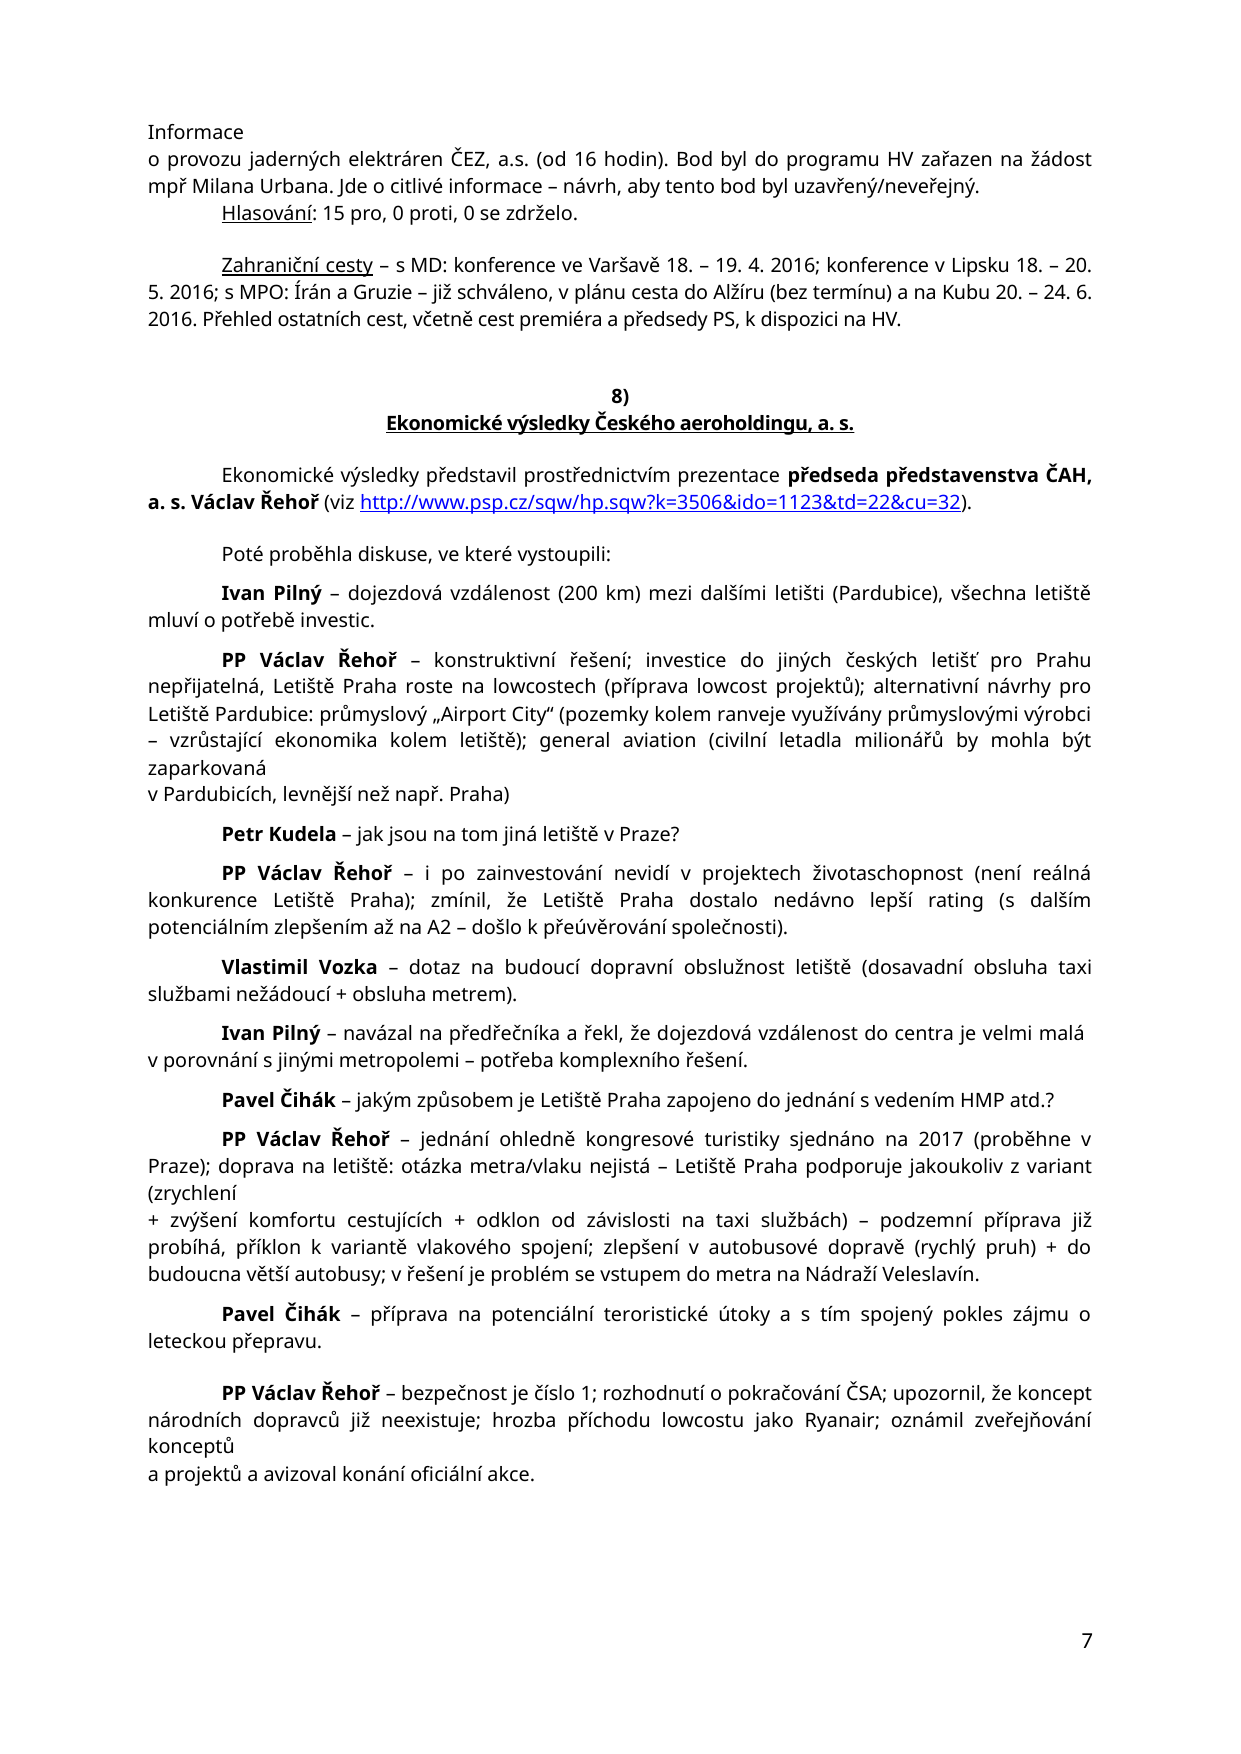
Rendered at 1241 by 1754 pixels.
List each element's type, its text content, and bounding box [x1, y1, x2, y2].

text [148, 118, 1093, 199]
text PP Václav Řehoř – i po zainvestování nevidí v projektech životaschopnost (není reálná konkurence Letiště Praha); zmínil, že Letiště Praha dostalo nedávno lepší rating (s dalším potenciálním zlepšením až na A2 – došlo k přeúvěrování společnosti). [148, 860, 1093, 941]
text PP Václav Řehoř – konstruktivní řešení; investice do jiných českých letišť pro Prahu nepřijatelná, Letiště Praha roste na lowcostech (příprava lowcost projektů); alternativní návrhy pro Letiště Pardubice: průmyslový „Airport City“ (pozemky kolem ranveje využívány průmyslovými výrobci – vzrůstající ekonomika kolem letiště); general aviation (civilní letadla milionářů by mohla být zaparkovaná v Pardubicích, levnější než např. Praha) [148, 646, 1093, 808]
text Poté proběhla diskuse, ve které vystoupili: [148, 540, 1093, 567]
text 8) [148, 382, 1093, 409]
text PP Václav Řehoř – jednání ohledně kongresové turistiky sjednáno na 2017 (proběhne v Praze); doprava na letiště: otázka metra/vlaku nejistá – Letiště Praha podporuje jakoukoliv z variant (zrychlení + zvýšení komfortu cestujících + odklon od závislosti na taxi službách) – podzemní příprava již probíhá, příklon k variantě vlakového spojení; zlepšení v autobusové dopravě (rychlý pruh) + do budoucna větší autobusy; v řešení je problém se vstupem do metra na Nádraží Veleslavín. [148, 1126, 1093, 1287]
text Pavel Čihák – příprava na potenciální teroristické útoky a s tím spojený pokles zájmu o leteckou přepravu. [148, 1300, 1093, 1354]
text Hlasování: 15 pro, 0 proti, 0 se zdrželo. [148, 199, 1093, 226]
text Zahraniční cesty – s MD: konference ve Varšavě 18. – 19. 4. 2016; konference v Lipsku 18. – 20. 5. 2016; s MPO: Írán a Gruzie – již schváleno, v plánu cesta do Alžíru (bez termínu) a na Kubu 20. – 24. 6. 2016. Přehled ostatních cest, včetně cest premiéra a předsedy PS, k dispozici na HV. [148, 251, 1093, 332]
text Ekonomické výsledky Českého aeroholdingu, a. s. [148, 409, 1093, 436]
text Pavel Čihák – jakým způsobem je Letiště Praha zapojeno do jednání s vedením HMP atd.? [148, 1086, 1093, 1113]
text Ekonomické výsledky představil prostřednictvím prezentace předseda představenstva ČAH, a. s. Václav Řehoř (viz http://www.psp.cz/sqw/hp.sqw?k=3506&ido=1123&td=22&cu=32). [148, 461, 1093, 515]
text PP Václav Řehoř – bezpečnost je číslo 1; rozhodnutí o pokračování ČSA; upozornil, že koncept národních dopravců již neexistuje; hrozba příchodu lowcostu jako Ryanair; oznámil zveřejňování konceptů a projektů a avizoval konání oficiální akce. [148, 1379, 1093, 1487]
text Petr Kudela – jak jsou na tom jiná letiště v Praze? [148, 820, 1093, 847]
text Ivan Pilný – dojezdová vzdálenost (200 km) mezi dalšími letišti (Pardubice), všechna letiště mluví o potřebě investic. [148, 579, 1093, 633]
text Vlastimil Vozka – dotaz na budoucí dopravní obslužnost letiště (dosavadní obsluha taxi službami nežádoucí + obsluha metrem). [148, 953, 1093, 1007]
text Ivan Pilný – navázal na předřečníka a řekl, že dojezdová vzdálenost do centra je velmi malá v porovnání s jinými metropolemi – potřeba komplexního řešení. [148, 1019, 1093, 1073]
